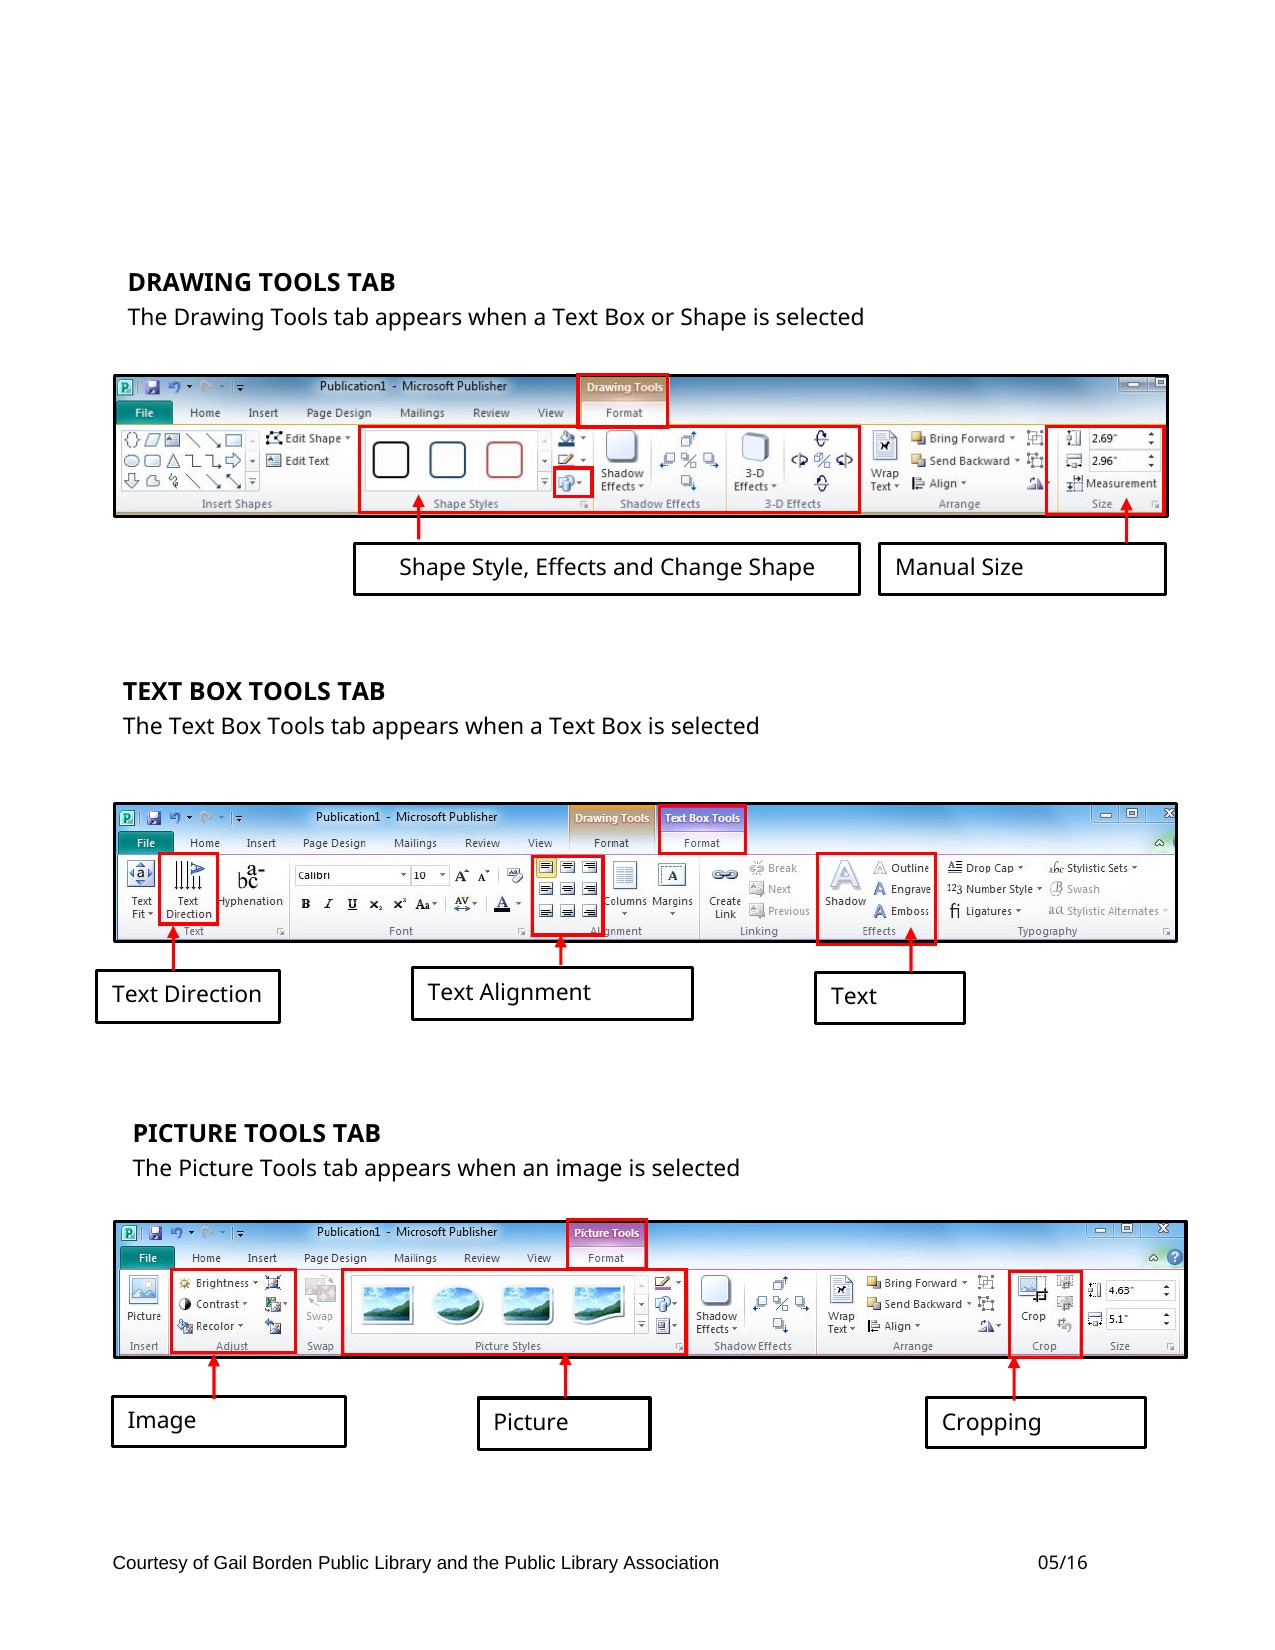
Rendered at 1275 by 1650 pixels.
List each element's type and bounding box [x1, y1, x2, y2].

picture [819, 855, 934, 940]
picture [161, 855, 216, 922]
picture [534, 858, 601, 933]
picture [580, 377, 666, 425]
picture [116, 377, 576, 515]
picture [116, 805, 1175, 940]
picture [661, 807, 744, 852]
picture [361, 428, 858, 511]
picture [344, 1271, 684, 1353]
picture [1048, 428, 1162, 513]
picture [173, 1271, 294, 1351]
picture [569, 1223, 645, 1267]
picture [1011, 1273, 1080, 1356]
picture [421, 377, 1166, 515]
picture [116, 1223, 566, 1356]
picture [648, 1223, 1184, 1356]
